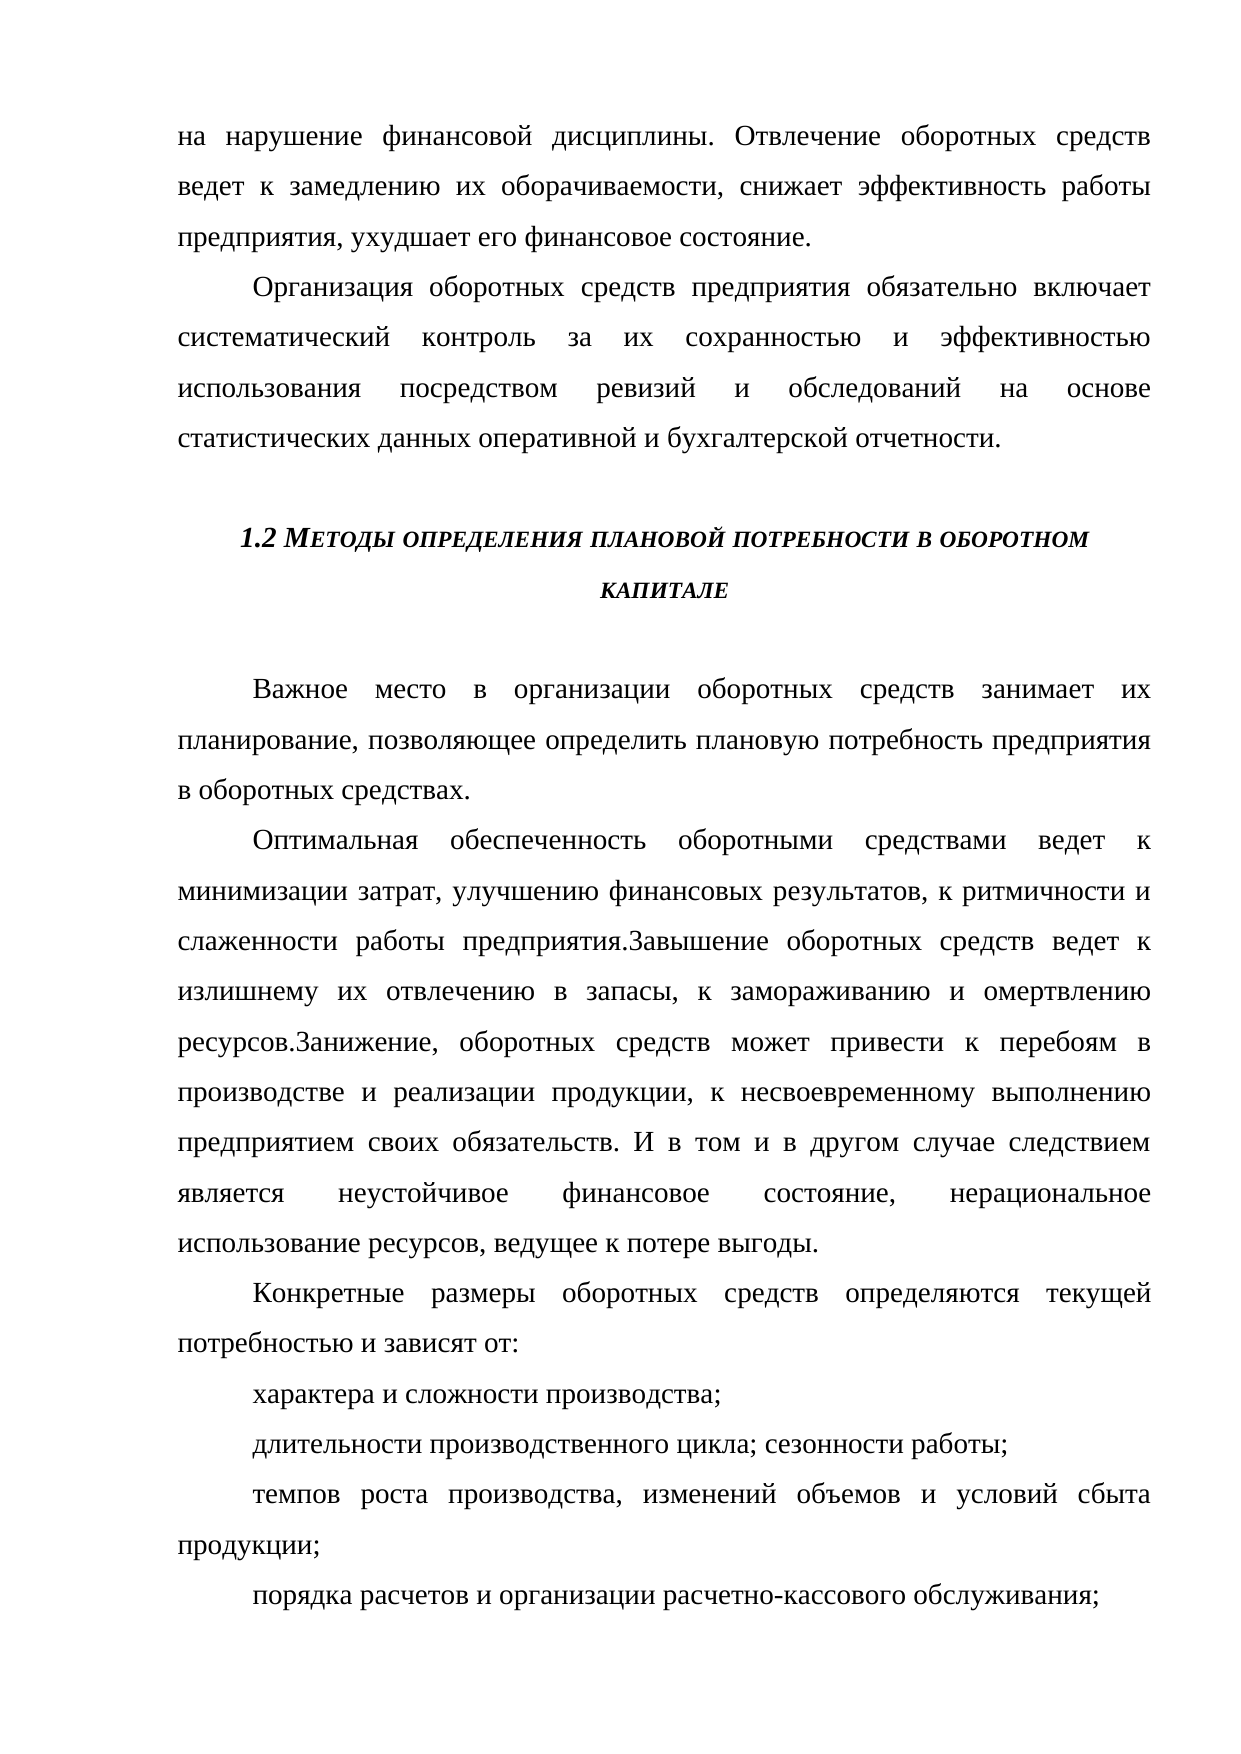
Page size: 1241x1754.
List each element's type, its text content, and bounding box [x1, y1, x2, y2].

text порядка расчетов и организации расчетно-кассового обслуживания; [177, 1577, 1152, 1611]
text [177, 118, 1152, 252]
text Важное место в организации оборотных средств занимает их планирование, позволяющее определить плановую потребность предприятия в оборотных средствах. [177, 672, 1152, 806]
text характера и сложности производства; [177, 1376, 1152, 1409]
text Оптимальная обеспеченность оборотными средствами ведет к минимизации затрат, улучшению финансовых результатов, к ритмичности и слаженности работы предприятия.3авышение оборотных средств ведет к излишнему их отвлечению в запасы, к замораживанию и омертвлению ресурсов.3анижение, оборотных средств может привести к перебоям в производстве и реализации продукции, к несвоевременному выполнению предприятием своих обязательств. И в том и в другом случае следствием является неустойчивое финансовое состояние, нерациональное использование ресурсов, ведущее к потере выгоды. [177, 822, 1152, 1258]
text Организация оборотных средств предприятия обязательно включает систематический контроль за их сохранностью и эффективностью использования посредством ревизий и обследований на основе статистических данных оперативной и бухгалтерской отчетности. [177, 269, 1152, 453]
text длительности производственного цикла; сезонности работы; [177, 1426, 1152, 1460]
text Конкретные размеры оборотных средств определяются текущей потребностью и зависят от: [177, 1275, 1152, 1359]
text темпов роста производства, изменений объемов и условий сбыта продукции; [177, 1477, 1152, 1560]
subtitle 1.2 Методы определения плановой потребности в оборотном капитале [177, 521, 1152, 604]
